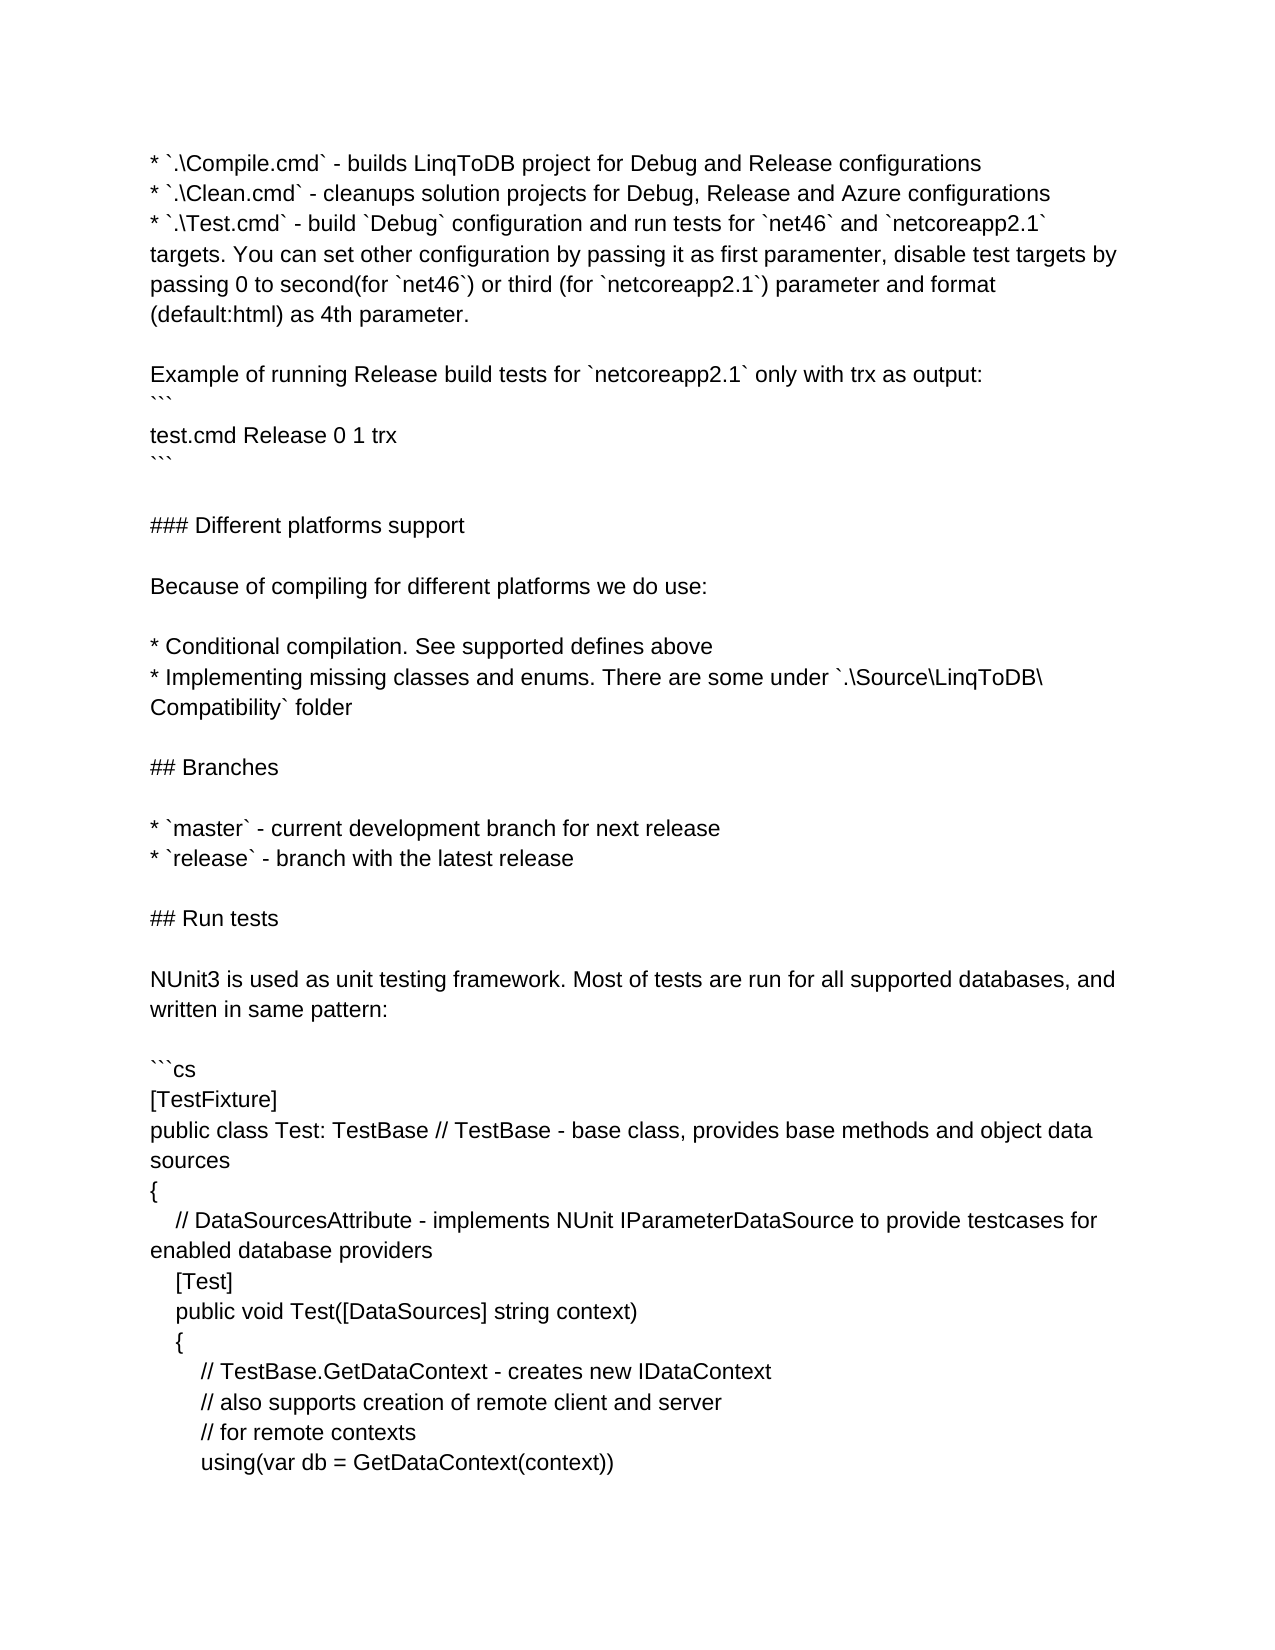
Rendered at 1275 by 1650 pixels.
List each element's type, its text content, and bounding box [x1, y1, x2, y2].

text // for remote contexts [150, 1419, 1125, 1445]
text // DataSourcesAttribute - implements NUnit IParameterDataSource to provide testcases for enabled database providers [150, 1207, 1125, 1264]
text [TestFixture] [150, 1086, 1125, 1113]
text ## Run tests [150, 905, 1125, 932]
text * `.\Clean.cmd` - cleanups solution projects for Debug, Release and Azure configurations [150, 180, 1125, 207]
text * Implementing missing classes and enums. There are some under `.\Source\LinqToDB\Compatibility` folder [150, 663, 1125, 720]
text * `.\Test.cmd` - build `Debug` configuration and run tests for `net46` and `netcoreapp2.1` targets. You can set other configuration by passing it as first paramenter, disable test targets by passing 0 to second(for `net46`) or third (for `netcoreapp2.1`) parameter and format (default:html) as 4th parameter. [150, 210, 1125, 327]
text ``` [150, 452, 1125, 478]
text * `release` - branch with the latest release [150, 845, 1125, 871]
text Example of running Release build tests for `netcoreapp2.1` only with trx as output: [150, 361, 1125, 388]
text [Test] [150, 1268, 1125, 1294]
text // also supports creation of remote client and server [150, 1388, 1125, 1415]
text { [150, 1177, 1125, 1203]
text * `master` - current development branch for next release [150, 814, 1125, 841]
text ``` [150, 392, 1125, 418]
text Because of compiling for different platforms we do use: [150, 573, 1125, 599]
text ```cs [150, 1056, 1125, 1083]
text using(var db = GetDataContext(context)) [150, 1449, 1125, 1475]
text * `.\Compile.cmd` - builds LinqToDB project for Debug and Release configurations [150, 150, 1125, 176]
text NUnit3 is used as unit testing framework. Most of tests are run for all supported databases, and written in same pattern: [150, 966, 1125, 1022]
text public class Test: TestBase // TestBase - base class, provides base methods and object data sources [150, 1117, 1125, 1173]
text // TestBase.GetDataContext - creates new IDataContext [150, 1358, 1125, 1385]
text ## Branches [150, 754, 1125, 781]
text public void Test([DataSources] string context) [150, 1298, 1125, 1324]
text { [150, 1328, 1125, 1354]
text * Conditional compilation. See supported defines above [150, 633, 1125, 660]
text ### Different platforms support [150, 512, 1125, 539]
text test.cmd Release 0 1 trx [150, 422, 1125, 448]
